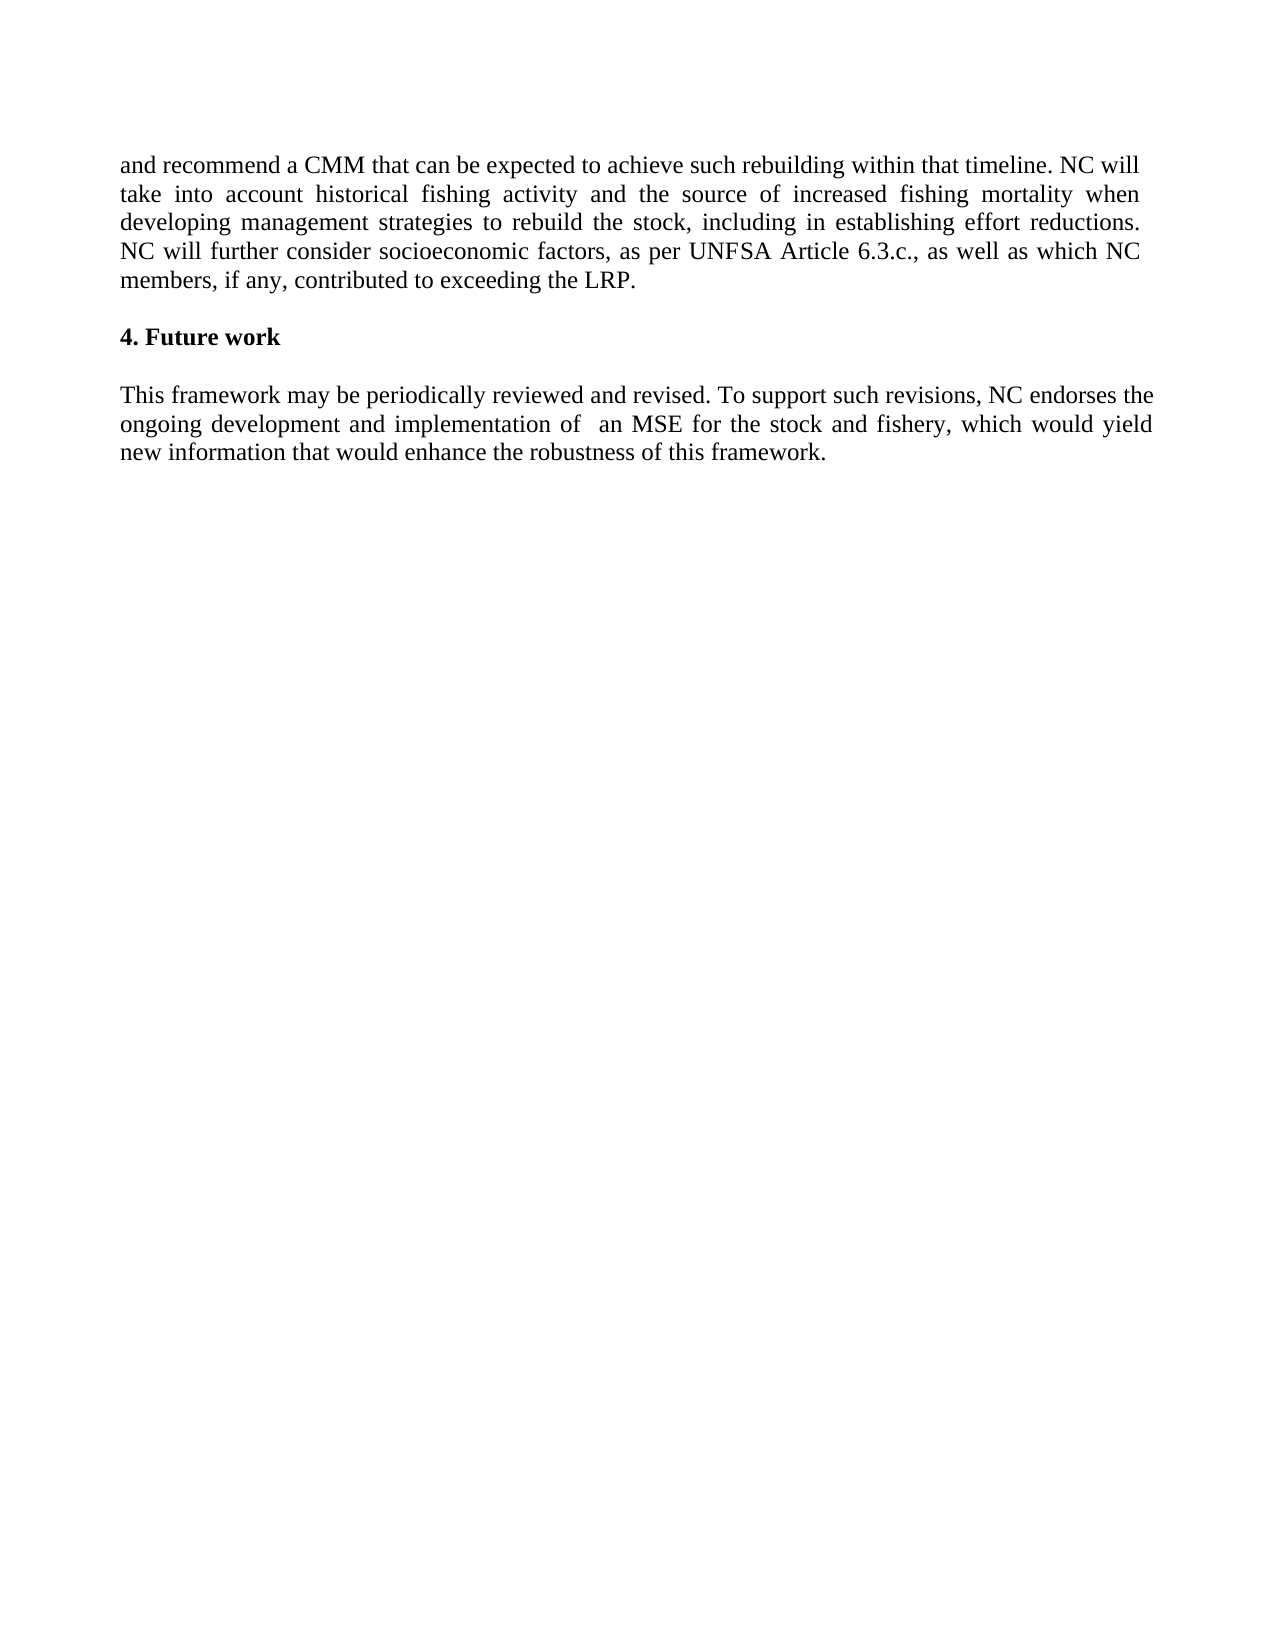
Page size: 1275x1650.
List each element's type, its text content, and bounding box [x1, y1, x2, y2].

text This framework may be periodically reviewed and revised. To support such revisions, NC endorses the ongoing development and implementation of an MSE for the stock and fishery, which would yield new information that would enhance the robustness of this framework. [120, 380, 1155, 466]
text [120, 150, 1141, 294]
text 4. Future work [120, 322, 1155, 351]
